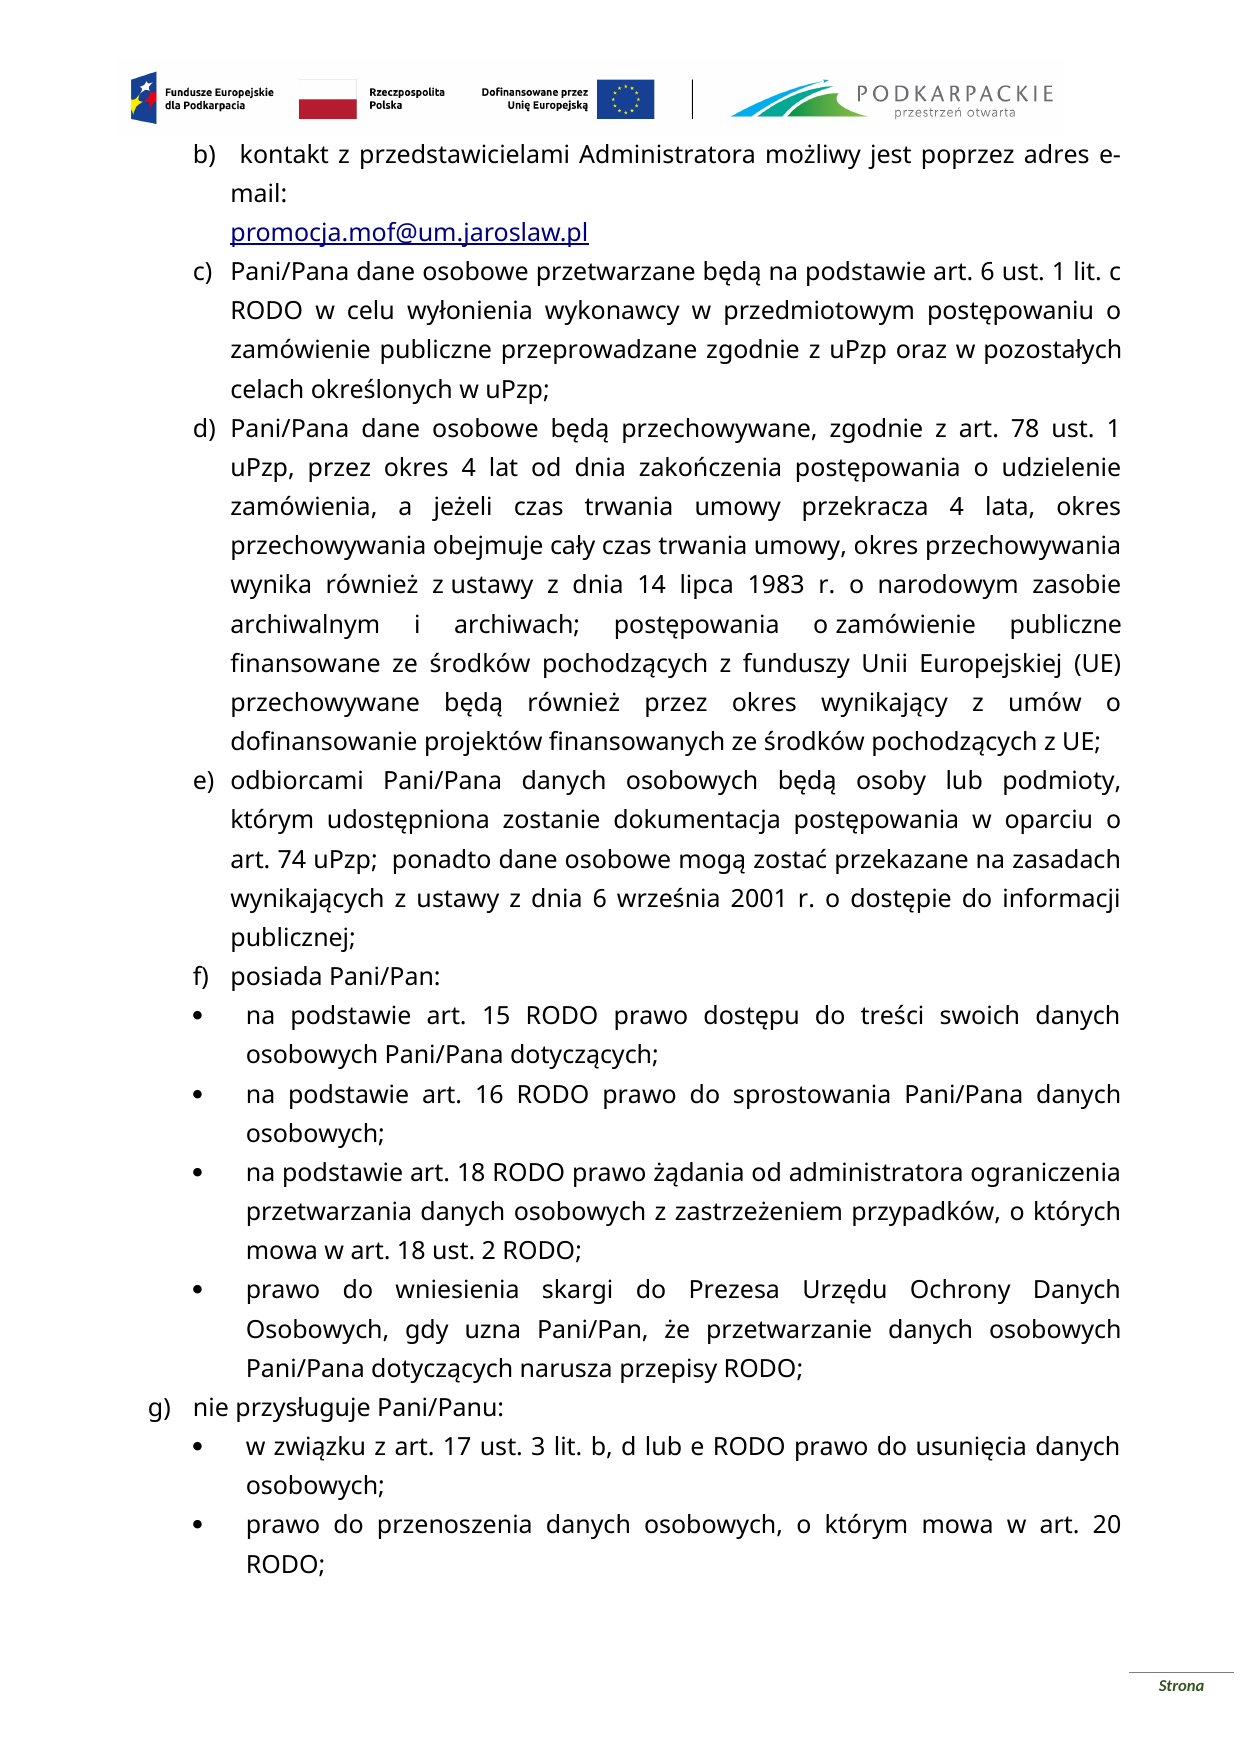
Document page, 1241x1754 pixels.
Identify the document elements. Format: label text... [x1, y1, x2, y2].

list promocja.mof@um.jaroslaw.pl [230, 214, 1122, 249]
list na podstawie art. 16 RODO prawo do sprostowania Pani/Pana danych osobowych; [193, 1076, 1122, 1149]
list prawo do przenoszenia danych osobowych, o którym mowa w art. 20 RODO; [193, 1507, 1122, 1580]
picture [118, 59, 1063, 137]
list odbiorcami Pani/Pana danych osobowych będą osoby lub podmioty, którym udostępniona zostanie dokumentacja postępowania w oparciu o art. 74 uPzp; ponadto dane osobowe mogą zostać przekazane na zasadach wynikających z ustawy z dnia 6 września 2001 r. o dostępie do informacji publicznej; [193, 763, 1122, 954]
list w związku z art. 17 ust. 3 lit. b, d lub e RODO prawo do usunięcia danych osobowych; [193, 1429, 1122, 1502]
list kontakt z przedstawicielami Administratora możliwy jest poprzez adres e-mail: [193, 136, 1122, 209]
list na podstawie art. 15 RODO prawo dostępu do treści swoich danych osobowych Pani/Pana dotyczących; [193, 998, 1122, 1071]
list Pani/Pana dane osobowe będą przechowywane, zgodnie z art. 78 ust. 1 uPzp, przez okres 4 lat od dnia zakończenia postępowania o udzielenie zamówienia, a jeżeli czas trwania umowy przekracza 4 lata, okres przechowywania obejmuje cały czas trwania umowy, okres przechowywania wynika również z ustawy z dnia 14 lipca 1983 r. o narodowym zasobie archiwalnym i archiwach; postępowania o zamówienie publiczne finansowane ze środków pochodzących z funduszy Unii Europejskiej (UE) przechowywane będą również przez okres wynikający z umów o dofinansowanie projektów finansowanych ze środków pochodzących z UE; [193, 410, 1122, 758]
list na podstawie art. 18 RODO prawo żądania od administratora ograniczenia przetwarzania danych osobowych z zastrzeżeniem przypadków, o których mowa w art. 18 ust. 2 RODO; [193, 1154, 1122, 1267]
list posiada Pani/Pan: [193, 959, 1122, 993]
list prawo do wniesienia skargi do Prezesa Urzędu Ochrony Danych Osobowych, gdy uzna Pani/Pan, że przetwarzanie danych osobowych Pani/Pana dotyczących narusza przepisy RODO; [193, 1272, 1122, 1384]
list nie przysługuje Pani/Panu: [148, 1389, 1122, 1424]
list Pani/Pana dane osobowe przetwarzane będą na podstawie art. 6 ust. 1 lit. c RODO w celu wyłonienia wykonawcy w przedmiotowym postępowaniu o zamówienie publiczne przeprowadzane zgodnie z uPzp oraz w pozostałych celach określonych w uPzp; [193, 254, 1122, 405]
